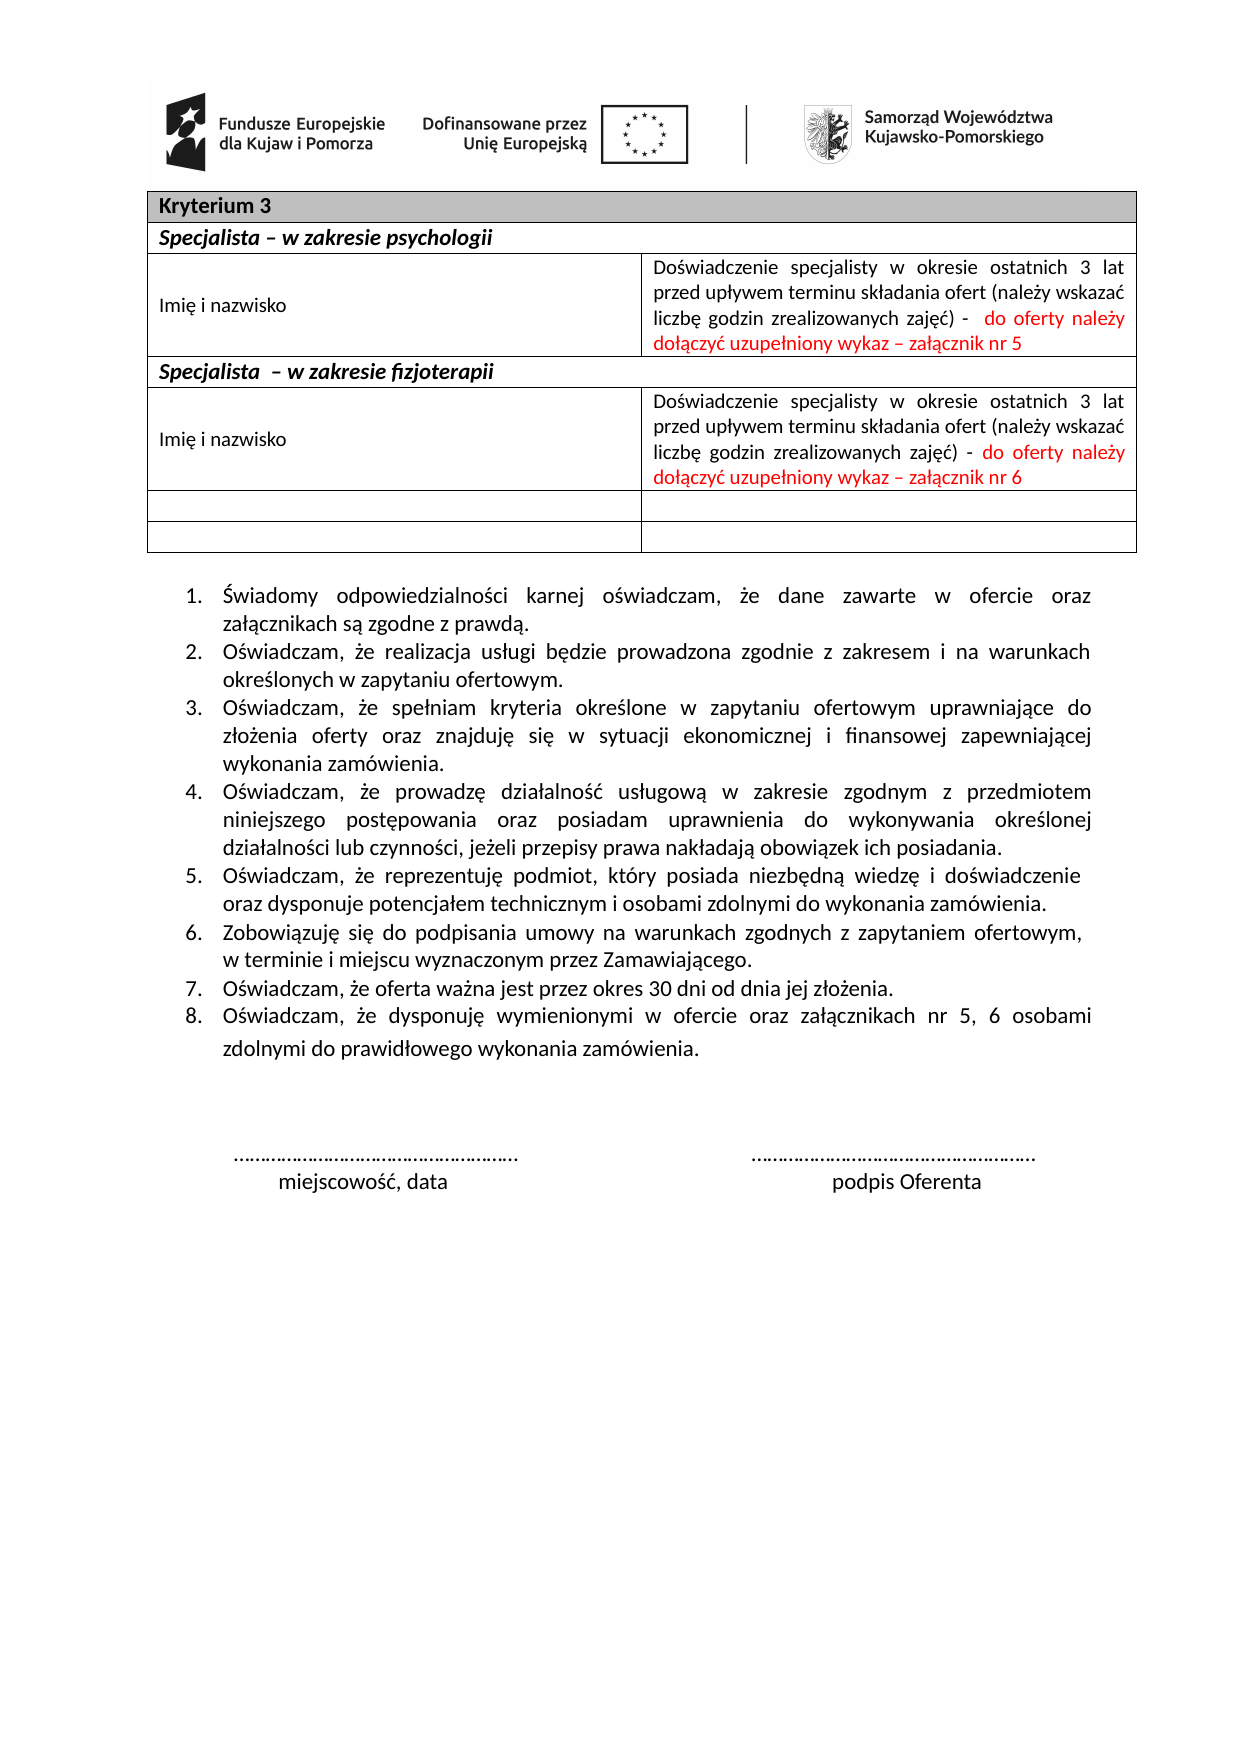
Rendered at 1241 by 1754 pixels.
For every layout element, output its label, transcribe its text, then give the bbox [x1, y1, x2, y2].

table_cell Imię i nazwisko [148, 254, 641, 356]
table_cell [148, 522, 641, 552]
table_cell Imię i nazwisko [148, 388, 641, 490]
table_cell [642, 522, 1136, 552]
table_cell Specjalista – w zakresie fizjoterapii [148, 357, 1136, 387]
table_cell Specjalista – w zakresie psychologii [148, 223, 1136, 253]
list Zobowiązuję się do podpisania umowy na warunkach zgodnych z zapytaniem ofertowym, w terminie i miejscu wyznaczonym przez Zamawiającego. [185, 918, 1093, 974]
list Oświadczam, że dysponuję wymienionymi w ofercie oraz załącznikach nr 5, 6 osobami zdolnymi do prawidłowego wykonania zamówienia. [185, 1002, 1093, 1062]
text ……………………………………………… ……………………………………………… [149, 1139, 1093, 1167]
list Oświadczam, że realizacja usługi będzie prowadzona zgodnie z zakresem i na warunkach określonych w zapytaniu ofertowym. [185, 637, 1093, 693]
table_cell Doświadczenie specjalisty w okresie ostatnich 3 lat przed upływem terminu składania ofert (należy wskazać liczbę godzin zrealizowanych zajęć) - do oferty należy dołączyć uzupełniony wykaz – załącznik nr 6 [642, 388, 1136, 490]
list Oświadczam, że spełniam kryteria określone w zapytaniu ofertowym uprawniające do złożenia oferty oraz znajduję się w sytuacji ekonomicznej i finansowej zapewniającej wykonania zamówienia. [185, 693, 1093, 777]
table_cell [148, 491, 641, 521]
table_cell Doświadczenie specjalisty w okresie ostatnich 3 lat przed upływem terminu składania ofert (należy wskazać liczbę godzin zrealizowanych zajęć) - do oferty należy dołączyć uzupełniony wykaz – załącznik nr 5 [642, 254, 1136, 356]
list Oświadczam, że prowadzę działalność usługową w zakresie zgodnym z przedmiotem niniejszego postępowania oraz posiadam uprawnienia do wykonywania określonej działalności lub czynności, jeżeli przepisy prawa nakładają obowiązek ich posiadania. [185, 777, 1093, 862]
table_cell [642, 491, 1136, 521]
list Świadomy odpowiedzialności karnej oświadczam, że dane zawarte w ofercie oraz załącznikach są zgodne z prawdą. [185, 581, 1093, 637]
picture [147, 73, 1091, 191]
table_cell Kryterium 3 [148, 192, 1136, 222]
list Oświadczam, że oferta ważna jest przez okres 30 dni od dnia jej złożenia. [185, 974, 1093, 1002]
list Oświadczam, że reprezentuję podmiot, który posiada niezbędną wiedzę i doświadczenie oraz dysponuje potencjałem technicznym i osobami zdolnymi do wykonania zamówienia. [185, 862, 1093, 918]
text miejscowość, data podpis Oferenta [221, 1167, 1093, 1195]
